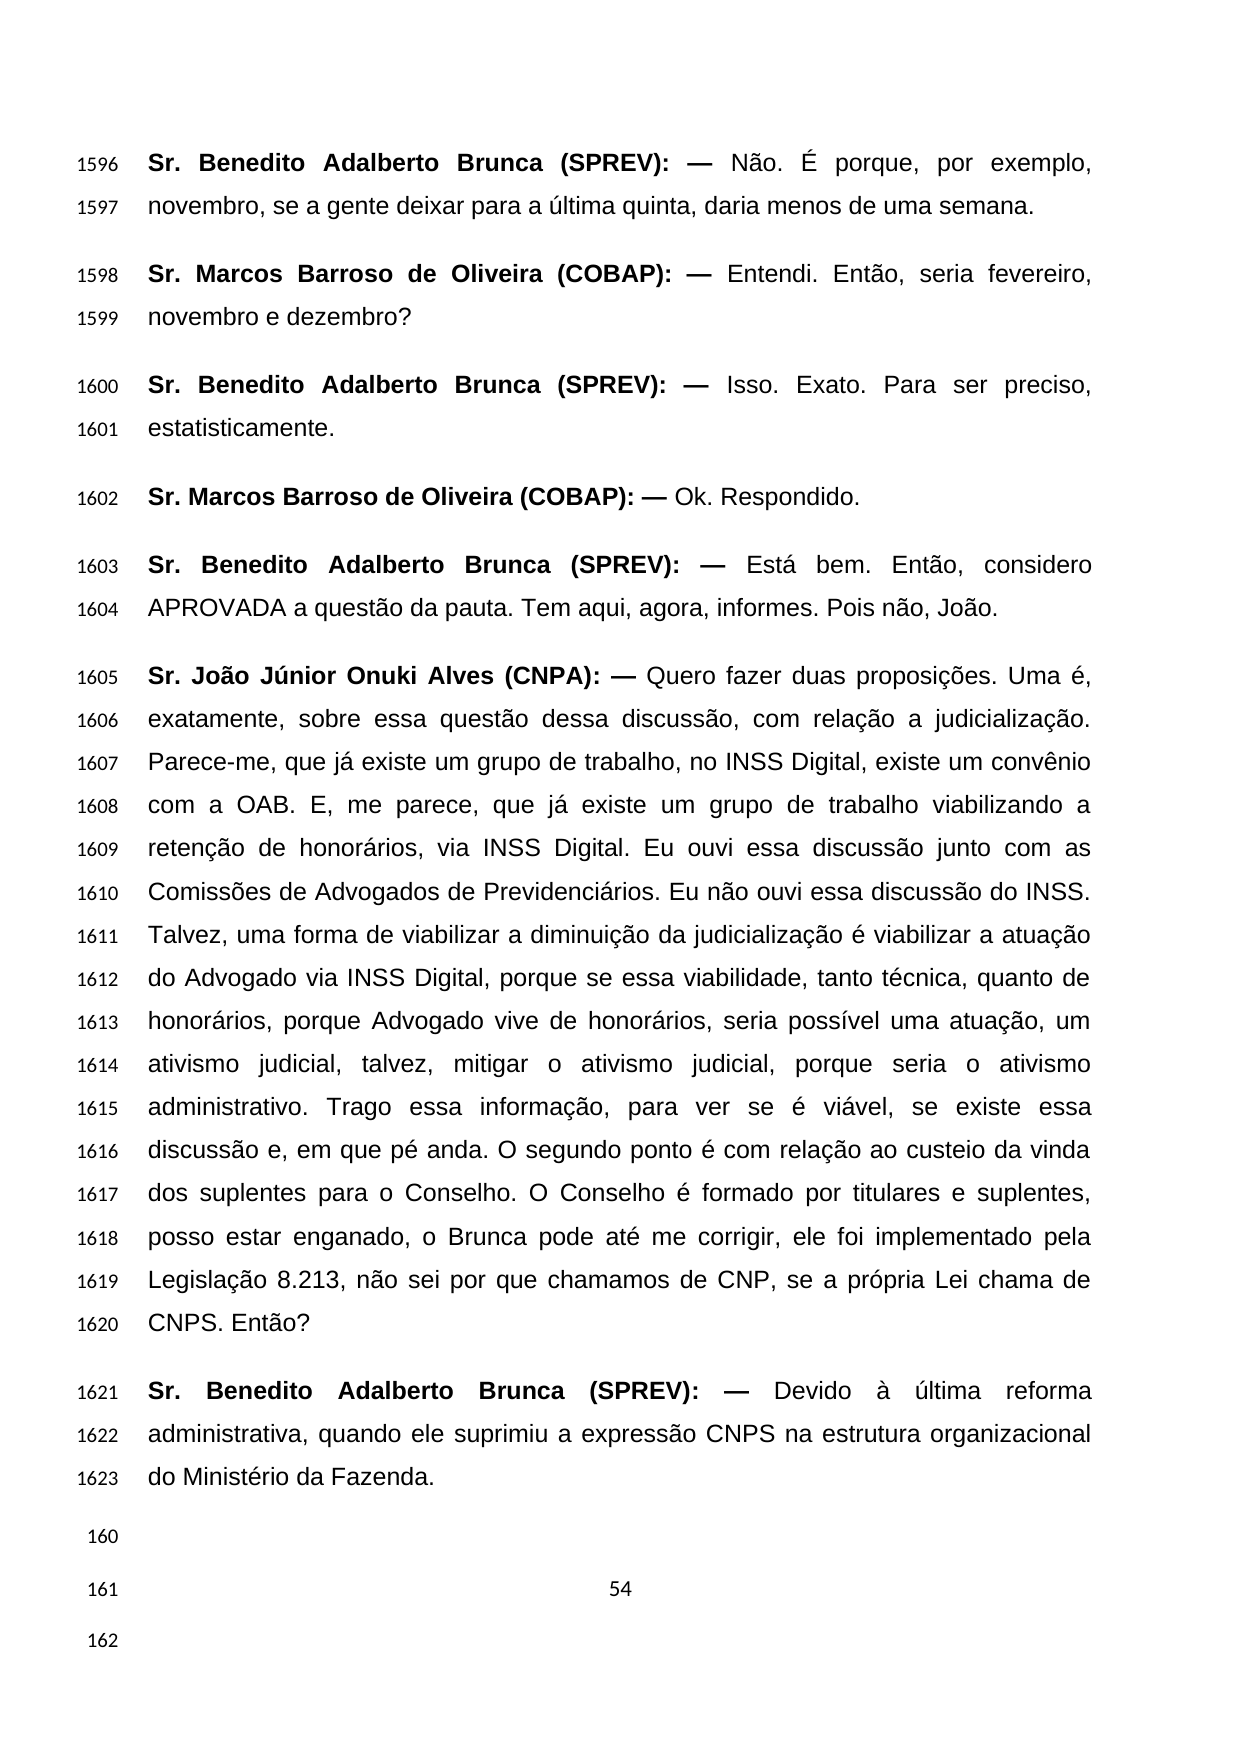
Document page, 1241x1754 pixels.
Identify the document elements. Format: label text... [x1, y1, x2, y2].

text Sr. Benedito Adalberto Brunca (SPREV): — Isso. Exato. Para ser preciso, estatisticamente. [148, 370, 1092, 442]
text Sr. João Júnior Onuki Alves (CNPA): — Quero fazer duas proposições. Uma é, exatamente, sobre essa questão dessa discussão, com relação a judicialização. Parece-me, que já existe um grupo de trabalho, no INSS Digital, existe um convênio com a OAB. E, me parece, que já existe um grupo de trabalho viabilizando a retenção de honorários, via INSS Digital. Eu ouvi essa discussão junto com as Comissões de Advogados de Previdenciários. Eu não ouvi essa discussão do INSS. Talvez, uma forma de viabilizar a diminuição da judicialização é viabilizar a atuação do Advogado via INSS Digital, porque se essa viabilidade, tanto técnica, quanto de honorários, porque Advogado vive de honorários, seria possível uma atuação, um ativismo judicial, talvez, mitigar o ativismo judicial, porque seria o ativismo administrativo. Trago essa informação, para ver se é viável, se existe essa discussão e, em que pé anda. O segundo ponto é com relação ao custeio da vinda dos suplentes para o Conselho. O Conselho é formado por titulares e suplentes, posso estar enganado, o Brunca pode até me corrigir, ele foi implementado pela Legislação 8.213, não sei por que chamamos de CNP, se a própria Lei chama de CNPS. Então? [148, 661, 1092, 1336]
text Sr. Marcos Barroso de Oliveira (COBAP): — Ok. Respondido. [148, 481, 1092, 510]
text Sr. Benedito Adalberto Brunca (SPREV): — Devido à última reforma administrativa, quando ele suprimiu a expressão CNPS na estrutura organizacional do Ministério da Fazenda. [148, 1376, 1092, 1491]
text Sr. Benedito Adalberto Brunca (SPREV): — Está bem. Então, considero APROVADA a questão da pauta. Tem aqui, agora, informes. Pois não, João. [148, 549, 1092, 621]
text Sr. Benedito Adalberto Brunca (SPREV): — Não. É porque, por exemplo, novembro, se a gente deixar para a última quinta, daria menos de uma semana. [148, 148, 1092, 219]
text Sr. Marcos Barroso de Oliveira (COBAP): — Entendi. Então, seria fevereiro, novembro e dezembro? [148, 259, 1092, 331]
